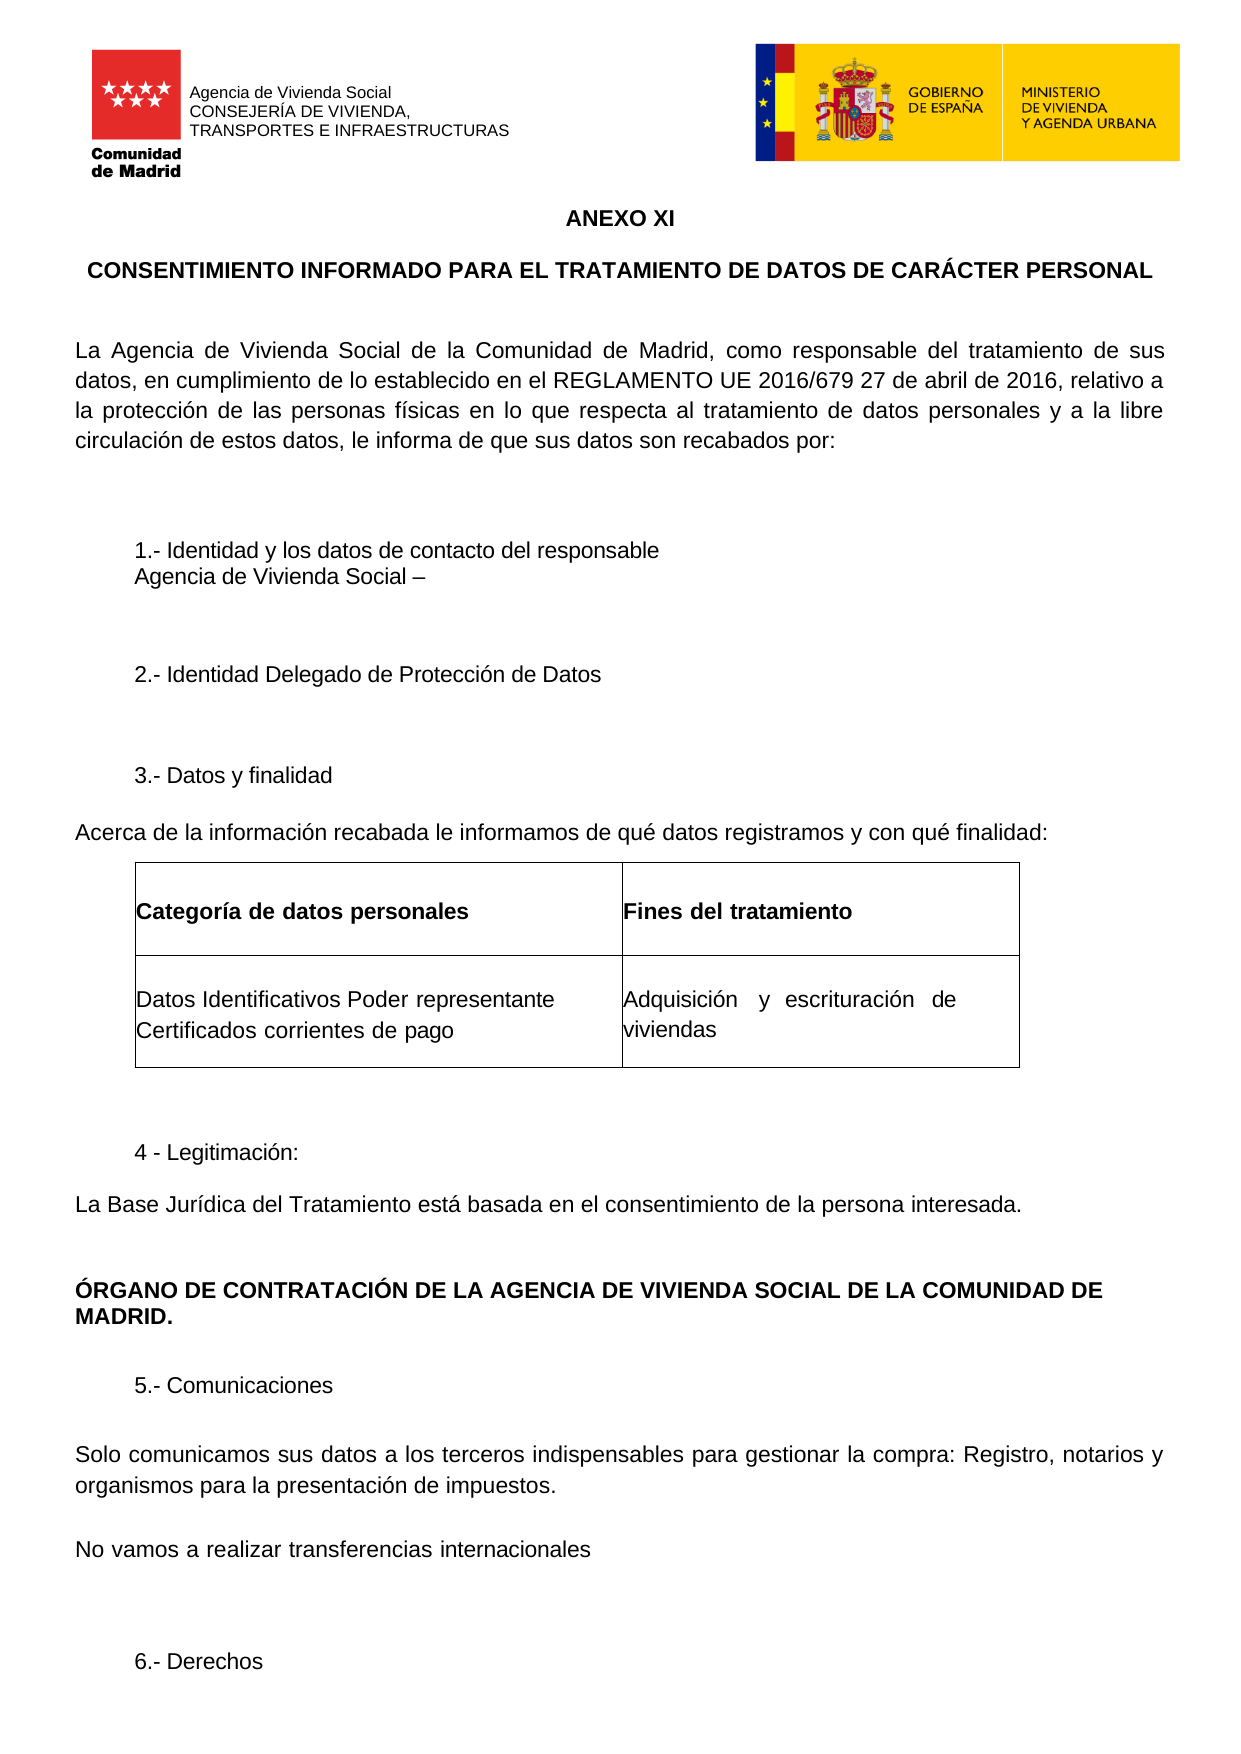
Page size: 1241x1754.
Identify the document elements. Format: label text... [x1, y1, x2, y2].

text CONSENTIMIENTO INFORMADO PARA EL TRATAMIENTO DE DATOS DE CARÁCTER PERSONAL [75, 257, 1165, 284]
list 1.- Identidad y los datos de contacto del responsable [134, 537, 1165, 563]
text La Base Jurídica del Tratamiento está basada en el consentimiento de la persona interesada. [75, 1191, 1165, 1218]
table_cell Datos Identificativos Poder representante Certificados corrientes de pago [136, 956, 622, 1067]
list 4 - Legitimación: [134, 1139, 1165, 1165]
table_cell Adquisición y escrituración de viviendas [623, 956, 1019, 1067]
list 3.- Datos y finalidad [134, 762, 1165, 788]
table_header Categoría de datos personales [136, 863, 622, 954]
list 6.- Derechos [134, 1648, 1165, 1674]
text Solo comunicamos sus datos a los terceros indispensables para gestionar la compra: Registro, notarios y organismos para la presentación de impuestos. [75, 1441, 1165, 1498]
text La Agencia de Vivienda Social de la Comunidad de Madrid, como responsable del tratamiento de sus datos, en cumplimiento de lo establecido en el REGLAMENTO UE 2016/679 27 de abril de 2016, relativo a la protección de las personas físicas en lo que respecta al tratamiento de datos personales y a la libre circulación de estos datos, le informa de que sus datos son recabados por: [75, 337, 1165, 453]
text No vamos a realizar transferencias internacionales [75, 1514, 1165, 1568]
text ANEXO XI [75, 205, 1165, 231]
table_header Fines del tratamiento [623, 863, 1019, 954]
list 2.- Identidad Delegado de Protección de Datos [134, 661, 1165, 687]
text Acerca de la información recabada le informamos de qué datos registramos y con qué finalidad: [75, 819, 1165, 845]
text ÓRGANO DE CONTRATACIÓN DE LA AGENCIA DE VIVIENDA SOCIAL DE LA COMUNIDAD DE MADRID. [75, 1277, 1165, 1329]
list Agencia de Vivienda Social – [134, 563, 1165, 589]
picture [89, 44, 184, 181]
list 5.- Comunicaciones [134, 1372, 1165, 1399]
picture [752, 40, 1182, 164]
